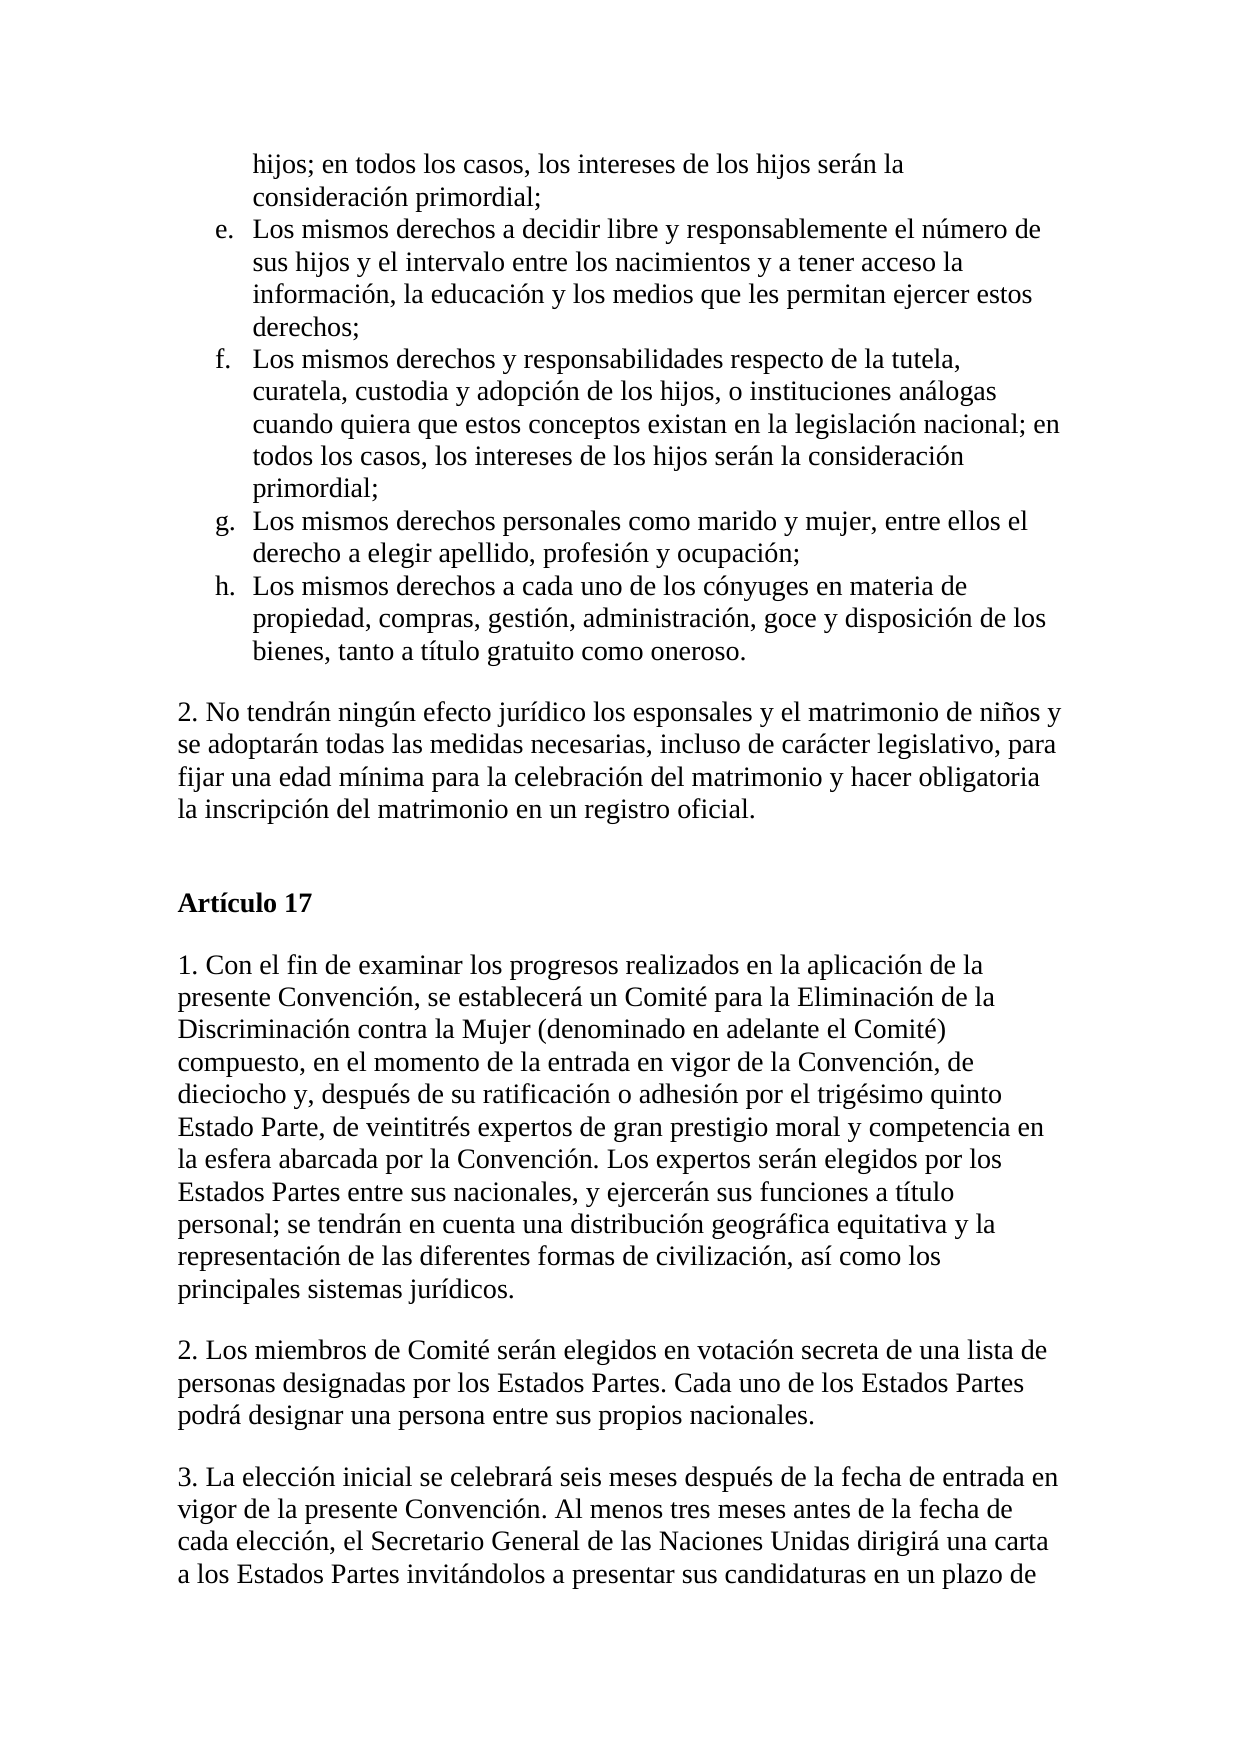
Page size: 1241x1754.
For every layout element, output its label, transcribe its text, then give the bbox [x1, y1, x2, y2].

list Los mismos derechos a decidir libre y responsablemente el número de sus hijos y el intervalo entre los nacimientos y a tener acceso la información, la educación y los medios que les permitan ejercer estos derechos; [215, 212, 1063, 342]
list Los mismos derechos y responsabilidades respecto de la tutela, curatela, custodia y adopción de los hijos, o instituciones análogas cuando quiera que estos conceptos existan en la legislación nacional; en todos los casos, los intereses de los hijos serán la consideración primordial; [215, 342, 1063, 504]
text 2. Los miembros de Comité serán elegidos en votación secreta de una lista de personas designadas por los Estados Partes. Cada uno de los Estados Partes podrá designar una persona entre sus propios nacionales. [177, 1333, 1063, 1431]
list Los mismos derechos a cada uno de los cónyuges en materia de propiedad, compras, gestión, administración, goce y disposición de los bienes, tanto a título gratuito como oneroso. [215, 569, 1063, 666]
list Los mismos derechos personales como marido y mujer, entre ellos el derecho a elegir apellido, profesión y ocupación; [215, 504, 1063, 569]
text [177, 1460, 1063, 1589]
text 1. Con el fin de examinar los progresos realizados en la aplicación de la presente Convención, se establecerá un Comité para la Eliminación de la Discriminación contra la Mujer (denominado en adelante el Comité) compuesto, en el momento de la entrada en vigor de la Convención, de dieciocho y, después de su ratificación o adhesión por el trigésimo quinto Estado Parte, de veintitrés expertos de gran prestigio moral y competencia en la esfera abarcada por la Convención. Los expertos serán elegidos por los Estados Partes entre sus nacionales, y ejercerán sus funciones a título personal; se tendrán en cuenta una distribución geográfica equitativa y la representación de las diferentes formas de civilización, así como los principales sistemas jurídicos. [177, 948, 1063, 1304]
text Artículo 17 [177, 854, 1063, 919]
text 2. No tendrán ningún efecto jurídico los esponsales y el matrimonio de niños y se adoptarán todas las medidas necesarias, incluso de carácter legislativo, para fijar una edad mínima para la celebración del matrimonio y hacer obligatoria la inscripción del matrimonio en un registro oficial. [177, 695, 1063, 825]
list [215, 148, 1063, 212]
